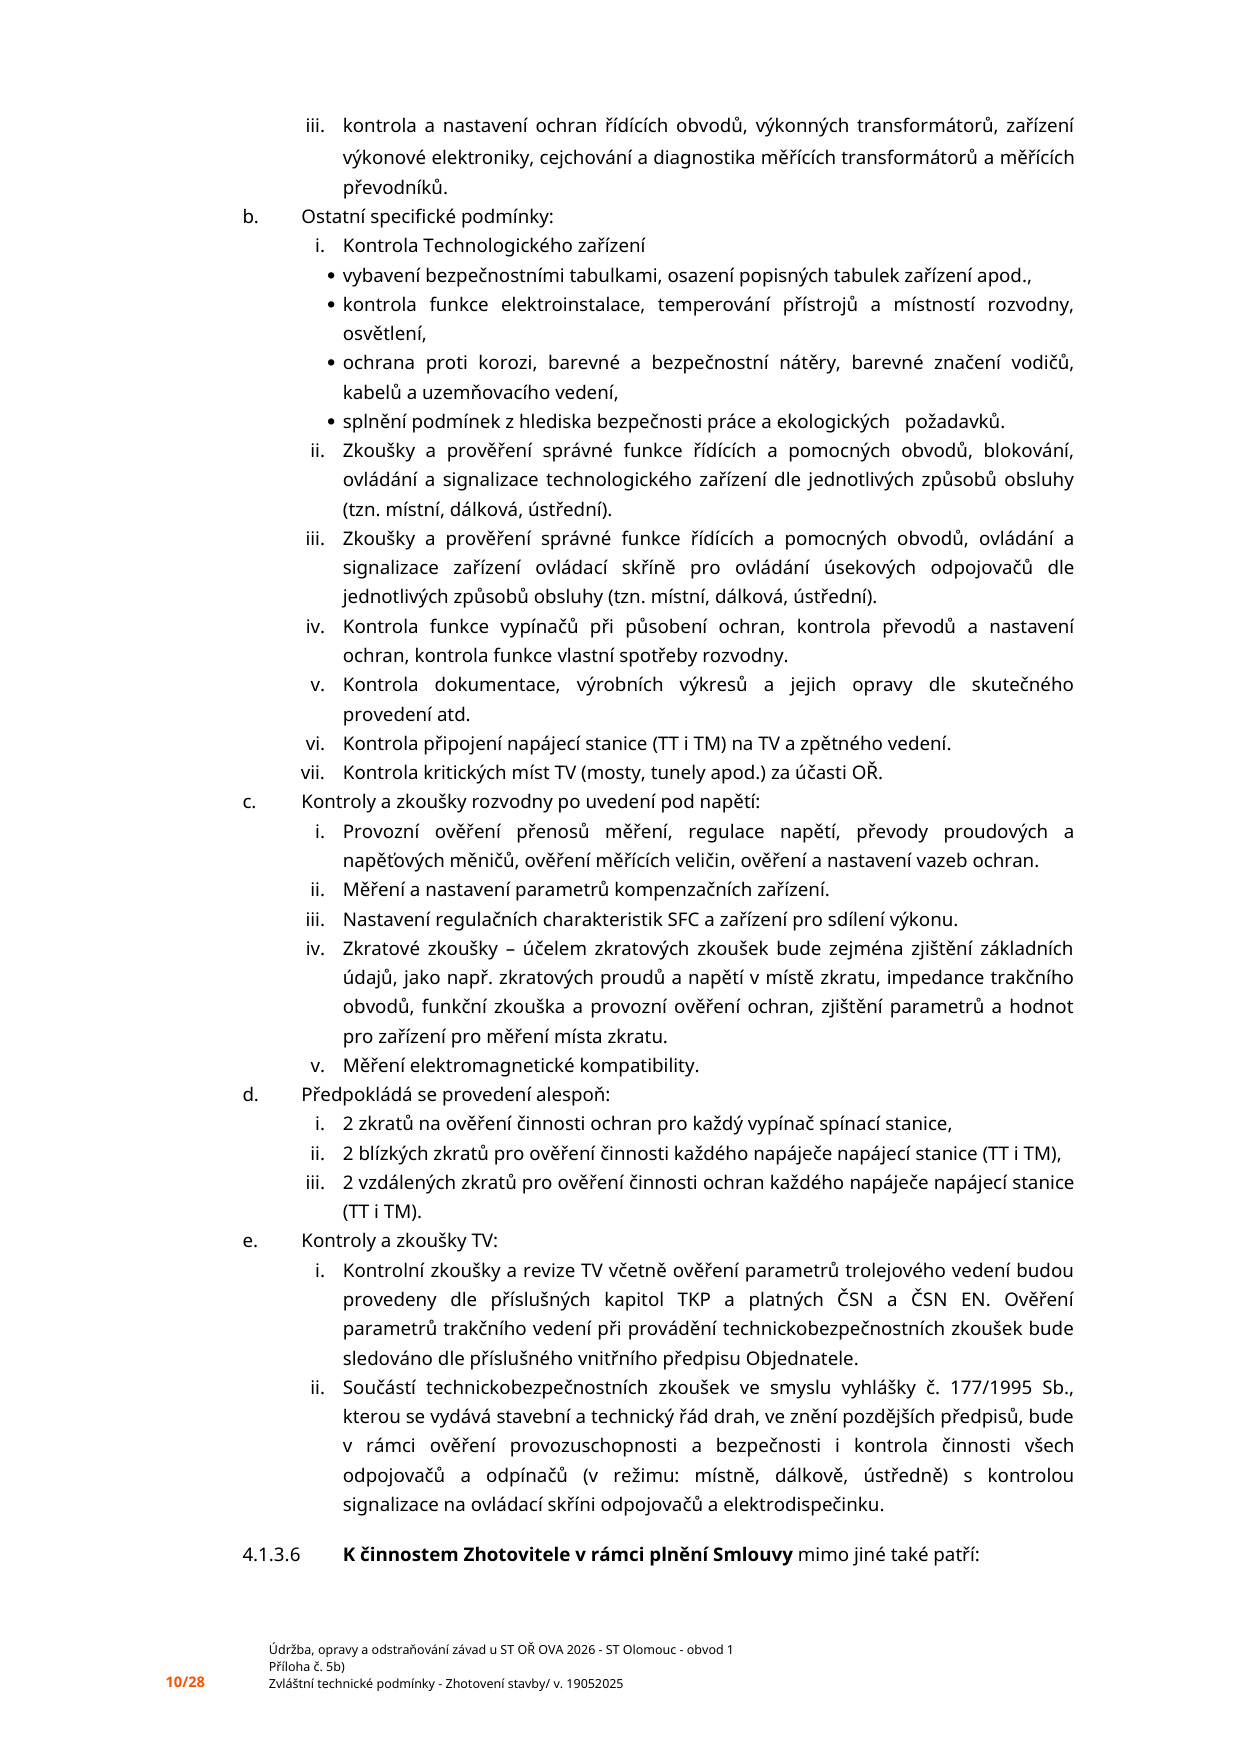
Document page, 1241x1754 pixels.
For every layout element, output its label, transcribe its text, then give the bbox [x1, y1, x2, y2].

list Kontrola dokumentace, výrobních výkresů a jejich opravy dle skutečného provedení atd. [325, 672, 1075, 726]
list Kontrolní zkoušky a revize TV včetně ověření parametrů trolejového vedení budou provedeny dle příslušných kapitol TKP a platných ČSN a ČSN EN. Ověření parametrů trakčního vedení při provádění technickobezpečnostních zkoušek bude sledováno dle příslušného vnitřního předpisu Objednatele. [325, 1257, 1075, 1370]
list Kontroly a zkoušky rozvodny po uvedení pod napětí: [242, 789, 1075, 814]
list Kontrola funkce vypínačů při působení ochran, kontrola převodů a nastavení ochran, kontrola funkce vlastní spotřeby rozvodny. [325, 613, 1075, 668]
list vybavení bezpečnostními tabulkami, osazení popisných tabulek zařízení apod., [328, 262, 1075, 287]
list Kontrola Technologického zařízení [325, 233, 1075, 258]
list kontrola a nastavení ochran řídících obvodů, výkonných transformátorů, zařízení výkonové elektroniky, cejchování a diagnostika měřících transformátorů a měřících převodníků. [325, 112, 1075, 199]
list Zkoušky a prověření správné funkce řídících a pomocných obvodů, ovládání a signalizace zařízení ovládací skříně pro ovládání úsekových odpojovačů dle jednotlivých způsobů obsluhy (tzn. místní, dálková, ústřední). [325, 525, 1075, 609]
list Nastavení regulačních charakteristik SFC a zařízení pro sdílení výkonu. [325, 906, 1075, 931]
list 2 blízkých zkratů pro ověření činnosti každého napáječe napájecí stanice (TT i TM), [325, 1140, 1075, 1166]
list Předpokládá se provedení alespoň: [242, 1081, 1075, 1107]
list 2 zkratů na ověření činnosti ochran pro každý vypínač spínací stanice, [325, 1111, 1075, 1136]
list Měření elektromagnetické kompatibility. [325, 1052, 1075, 1078]
list Ostatní specifické podmínky: [242, 203, 1075, 229]
list Kontroly a zkoušky TV: [242, 1228, 1075, 1253]
list 2 vzdálených zkratů pro ověření činnosti ochran každého napáječe napájecí stanice (TT i TM). [325, 1169, 1075, 1224]
list Zkoušky a prověření správné funkce řídících a pomocných obvodů, blokování, ovládání a signalizace technologického zařízení dle jednotlivých způsobů obsluhy (tzn. místní, dálková, ústřední). [325, 437, 1075, 522]
list kontrola funkce elektroinstalace, temperování přístrojů a místností rozvodny, osvětlení, [328, 291, 1075, 346]
list Kontrola připojení napájecí stanice (TT i TM) na TV a zpětného vedení. [325, 730, 1075, 756]
list Kontrola kritických míst TV (mosty, tunely apod.) za účasti OŘ. [325, 759, 1075, 785]
text K činnostem Zhotovitele v rámci plnění Smlouvy mimo jiné také patří: [242, 1541, 1075, 1567]
list ochrana proti korozi, barevné a bezpečnostní nátěry, barevné značení vodičů, kabelů a uzemňovacího vedení, [328, 350, 1075, 404]
list Zkratové zkoušky – účelem zkratových zkoušek bude zejména zjištění základních údajů, jako např. zkratových proudů a napětí v místě zkratu, impedance trakčního obvodů, funkční zkouška a provozní ověření ochran, zjištění parametrů a hodnot pro zařízení pro měření místa zkratu. [325, 935, 1075, 1048]
list Součástí technickobezpečnostních zkoušek ve smyslu vyhlášky č. 177/1995 Sb., kterou se vydává stavební a technický řád drah, ve znění pozdějších předpisů, bude v rámci ověření provozuschopnosti a bezpečnosti i kontrola činnosti všech odpojovačů a odpínačů (v režimu: místně, dálkově, ústředně) s kontrolou signalizace na ovládací skříni odpojovačů a elektrodispečinku. [325, 1374, 1075, 1517]
list Provozní ověření přenosů měření, regulace napětí, převody proudových a napěťových měničů, ověření měřících veličin, ověření a nastavení vazeb ochran. [325, 818, 1075, 873]
list splnění podmínek z hlediska bezpečnosti práce a ekologických požadavků. [328, 408, 1075, 434]
list Měření a nastavení parametrů kompenzačních zařízení. [325, 877, 1075, 902]
